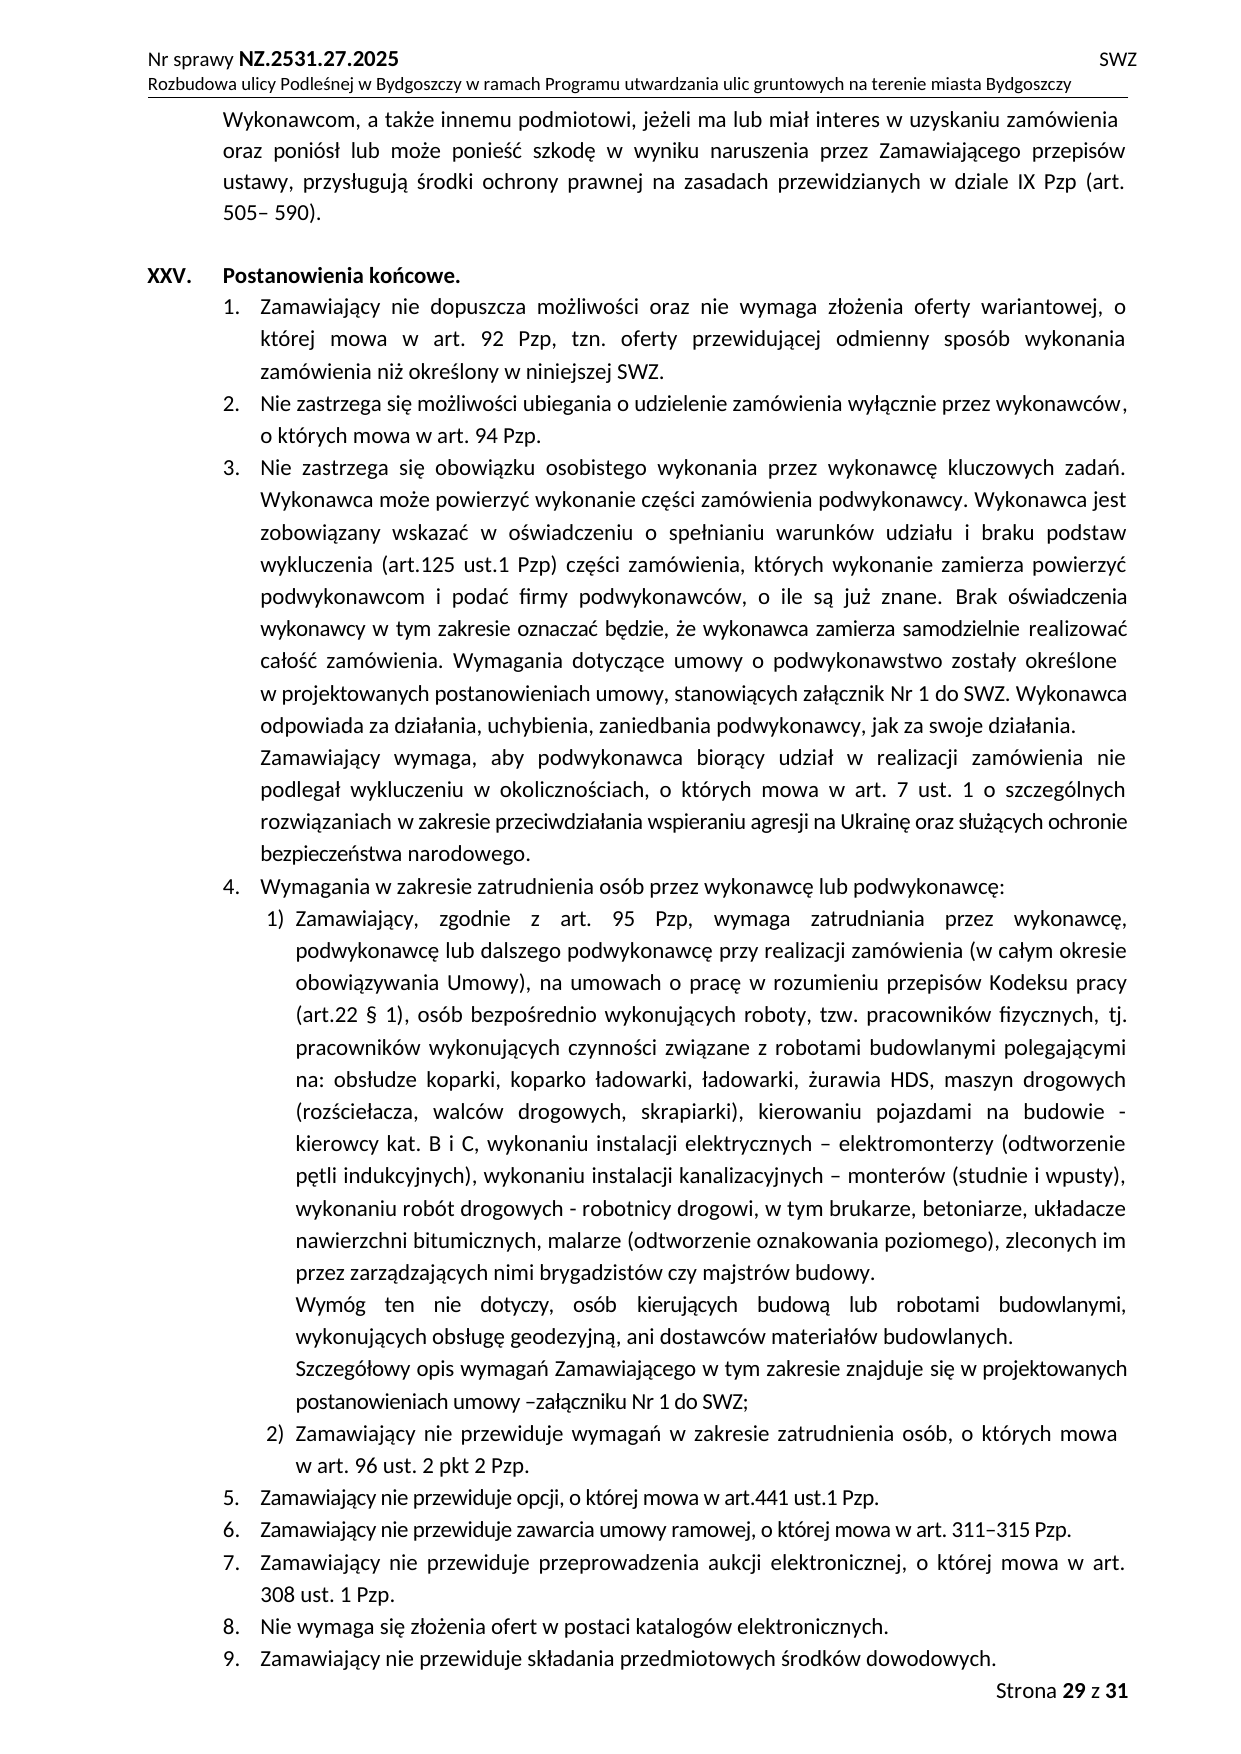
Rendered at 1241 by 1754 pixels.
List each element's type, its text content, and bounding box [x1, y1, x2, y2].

list Postanowienia końcowe. [192, 261, 1127, 289]
list Wymagania w zakresie zatrudnienia osób przez wykonawcę lub podwykonawcę: [223, 872, 1127, 900]
list Zamawiający nie przewiduje zawarcia umowy ramowej, o której mowa w art. 311–315 Pzp. [223, 1516, 1127, 1543]
list Nie zastrzega się możliwości ubiegania o udzielenie zamówienia wyłącznie przez wykonawców, o których mowa w art. 94 Pzp. [223, 389, 1127, 449]
list Zamawiający nie przewiduje opcji, o której mowa w art.441 ust.1 Pzp. [223, 1483, 1127, 1511]
list Nie zastrzega się obowiązku osobistego wykonania przez wykonawcę kluczowych zadań. Wykonawca może powierzyć wykonanie części zamówienia podwykonawcy. Wykonawca jest zobowiązany wskazać w oświadczeniu o spełnianiu warunków udziału i braku podstaw wykluczenia (art.125 ust.1 Pzp) części zamówienia, których wykonanie zamierza powierzyć podwykonawcom i podać firmy podwykonawców, o ile są już znane. Brak oświadczenia wykonawcy w tym zakresie oznaczać będzie, że wykonawca zamierza samodzielnie realizować całość zamówienia. Wymagania dotyczące umowy o podwykonawstwo zostały określone w projektowanych postanowieniach umowy, stanowiących załącznik Nr 1 do SWZ. Wykonawca odpowiada za działania, uchybienia, zaniedbania podwykonawcy, jak za swoje działania. Zamawiający wymaga, aby podwykonawca biorący udział w realizacji zamówienia nie podlegał wykluczeniu w okolicznościach, o których mowa w art. 7 ust. 1 o szczególnych rozwiązaniach w zakresie przeciwdziałania wspieraniu agresji na Ukrainę oraz służących ochronie bezpieczeństwa narodowego. [223, 453, 1127, 868]
list Nie wymaga się złożenia ofert w postaci katalogów elektronicznych. [223, 1612, 1127, 1640]
list Zamawiający nie dopuszcza możliwości oraz nie wymaga złożenia oferty wariantowej, o której mowa w art. 92 Pzp, tzn. oferty przewidującej odmienny sposób wykonania zamówienia niż określony w niniejszej SWZ. [223, 292, 1127, 385]
text Wymóg ten nie dotyczy, osób kierujących budową lub robotami budowlanymi, wykonujących obsługę geodezyjną, ani dostawców materiałów budowlanych. [295, 1290, 1127, 1350]
list Zamawiający nie przewiduje przeprowadzenia aukcji elektronicznej, o której mowa w art. 308 ust. 1 Pzp. [223, 1548, 1127, 1608]
list Zamawiający, zgodnie z art. 95 Pzp, wymaga zatrudniania przez wykonawcę, podwykonawcę lub dalszego podwykonawcę przy realizacji zamówienia (w całym okresie obowiązywania Umowy), na umowach o pracę w rozumieniu przepisów Kodeksu pracy (art.22 § 1), osób bezpośrednio wykonujących roboty, tzw. pracowników fizycznych, tj. pracowników wykonujących czynności związane z robotami budowlanymi polegającymi na: obsłudze koparki, koparko ładowarki, ładowarki, żurawia HDS, maszyn drogowych (rozściełacza, walców drogowych, skrapiarki), kierowaniu pojazdami na budowie - kierowcy kat. B i C, wykonaniu instalacji elektrycznych – elektromonterzy (odtworzenie pętli indukcyjnych), wykonaniu instalacji kanalizacyjnych – monterów (studnie i wpusty), wykonaniu robót drogowych - robotnicy drogowi, w tym brukarze, betoniarze, układacze nawierzchni bitumicznych, malarze (odtworzenie oznakowania poziomego), zleconych im przez zarządzających nimi brygadzistów czy majstrów budowy. [266, 904, 1127, 1286]
text Szczegółowy opis wymagań Zamawiającego w tym zakresie znajduje się w projektowanych postanowieniach umowy –załączniku Nr 1 do SWZ; [295, 1354, 1127, 1415]
list Zamawiający nie przewiduje wymagań w zakresie zatrudnienia osób, o których mowa w art. 96 ust. 2 pkt 2 Pzp. [266, 1419, 1127, 1479]
text Wykonawcom, a także innemu podmiotowi, jeżeli ma lub miał interes w uzyskaniu zamówienia oraz poniósł lub może ponieść szkodę w wyniku naruszenia przez Zamawiającego przepisów ustawy, przysługują środki ochrony prawnej na zasadach przewidzianych w dziale IX Pzp (art. 505– 590). [223, 105, 1127, 226]
list Zamawiający nie przewiduje składania przedmiotowych środków dowodowych. [223, 1644, 1127, 1672]
